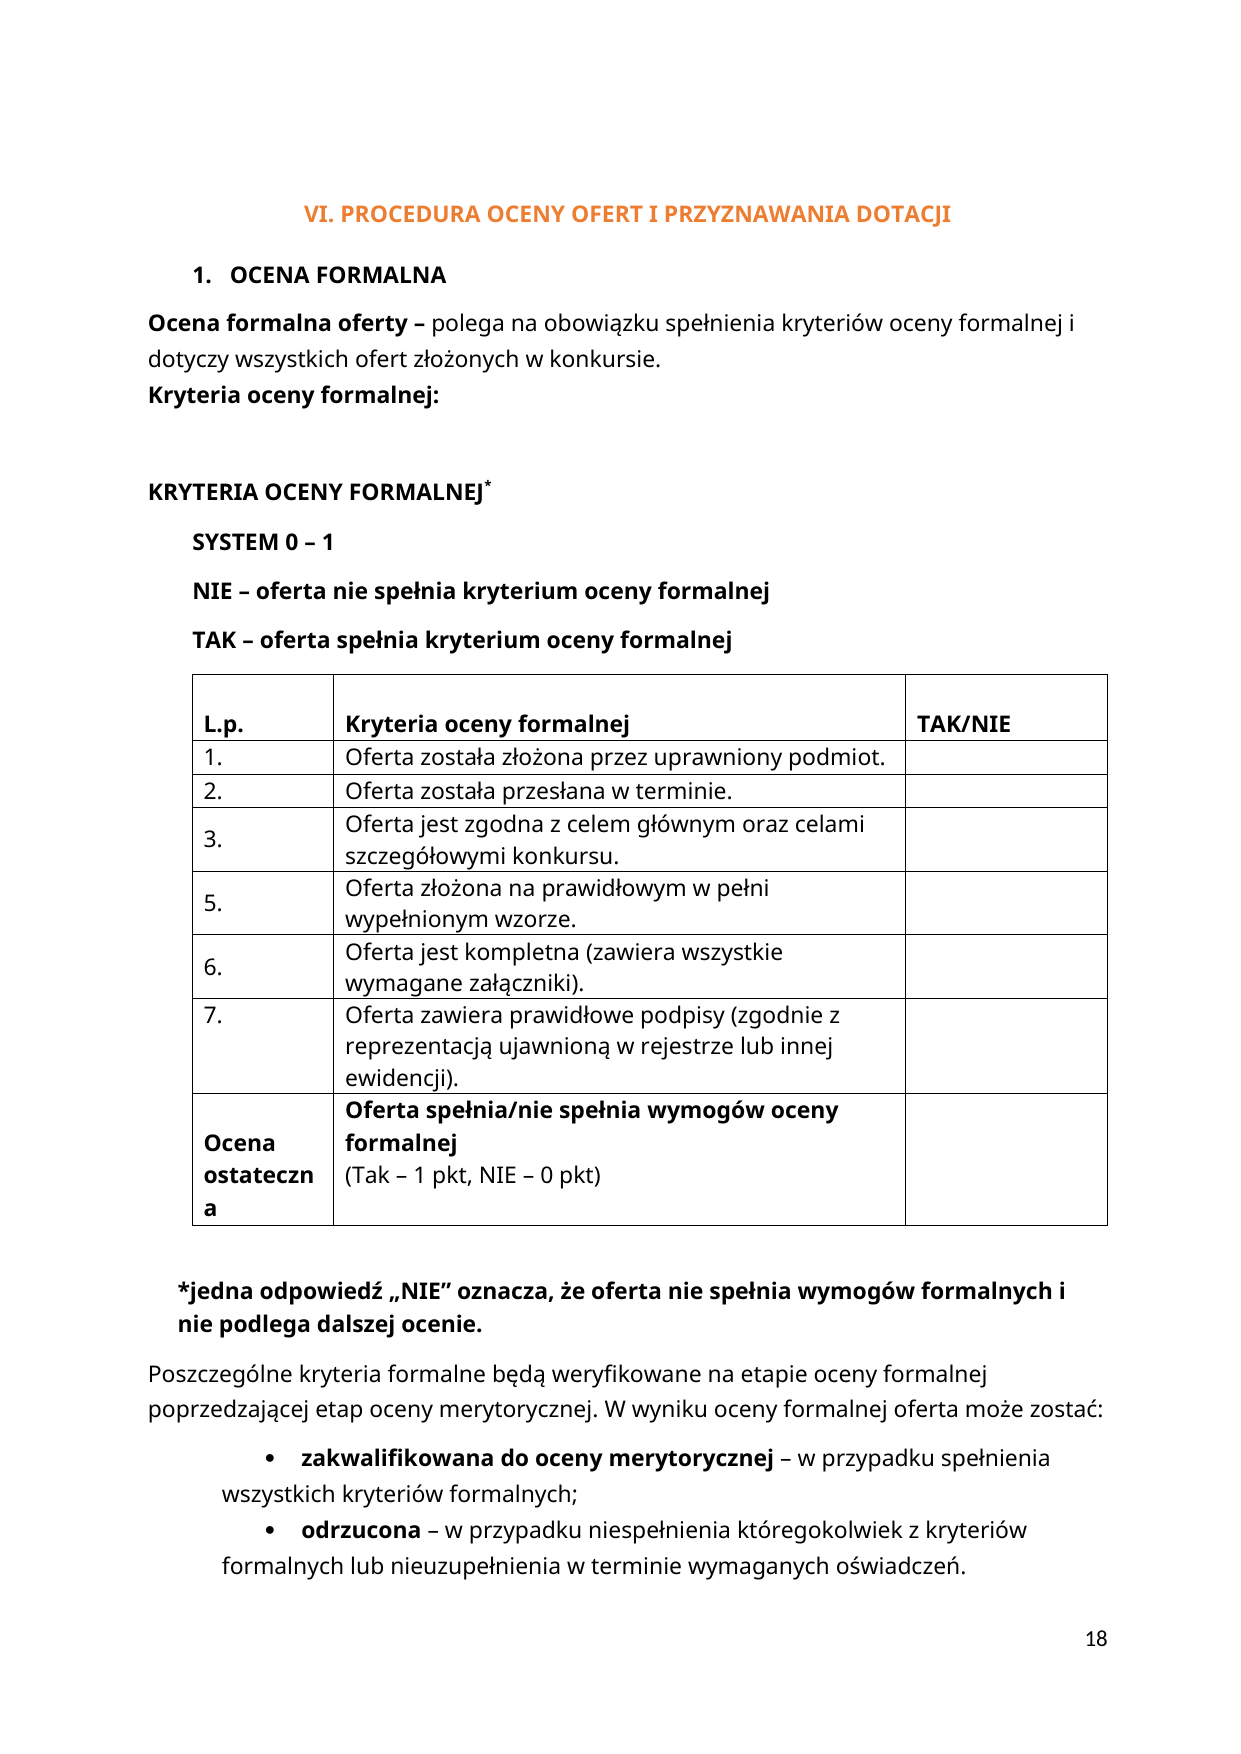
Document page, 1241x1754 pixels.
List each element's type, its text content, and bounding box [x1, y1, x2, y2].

text Ocena formalna oferty – polega na obowiązku spełnienia kryteriów oceny formalnej i dotyczy wszystkich ofert złożonych w konkursie. [148, 307, 1107, 374]
table_cell [906, 999, 1107, 1093]
list zakwalifikowana do oceny merytorycznej – w przypadku spełnienia wszystkich kryteriów formalnych; [222, 1442, 1107, 1509]
table_cell [906, 741, 1107, 774]
table_cell 6. [193, 935, 333, 998]
table_cell 1. [193, 741, 333, 774]
text Poszczególne kryteria formalne będą weryfikowane na etapie oceny formalnej poprzedzającej etap oceny merytorycznej. W wyniku oceny formalnej oferta może zostać: [148, 1357, 1107, 1425]
list odrzucona – w przypadku niespełnienia któregokolwiek z kryteriów formalnych lub nieuzupełnienia w terminie wymaganych oświadczeń. [222, 1514, 1107, 1581]
table_cell 3. [193, 808, 333, 871]
table_cell [906, 775, 1107, 807]
table_header L.p. [193, 675, 333, 740]
subtitle VI. PROCEDURA OCENY OFERT I PRZYZNAWANIA DOTACJI [148, 198, 1107, 229]
table_cell 7. [193, 999, 333, 1093]
text TAK – oferta spełnia kryterium oceny formalnej [192, 624, 1107, 656]
table_cell Ocena ostateczna [193, 1094, 333, 1225]
table_cell Oferta została przesłana w terminie. [334, 775, 905, 807]
table_cell 2. [193, 775, 333, 807]
table_cell Oferta złożona na prawidłowym w pełni wypełnionym wzorze. [334, 872, 905, 934]
table_cell [906, 872, 1107, 934]
table_cell Oferta spełnia/nie spełnia wymogów oceny formalnej (Tak – 1 pkt, NIE – 0 pkt) [334, 1094, 905, 1225]
text Kryteria oceny formalnej: [148, 379, 1107, 410]
text NIE – oferta nie spełnia kryterium oceny formalnej [192, 575, 1107, 606]
text *jedna odpowiedź „NIE” oznacza, że oferta nie spełnia wymogów formalnych i nie podlega dalszej ocenie. [177, 1275, 1107, 1339]
table_header TAK/NIE [906, 675, 1107, 740]
text KRYTERIA OCENY FORMALNEJ* [148, 476, 1107, 507]
table_cell Oferta jest kompletna (zawiera wszystkie wymagane załączniki). [334, 935, 905, 998]
table_cell [906, 808, 1107, 871]
subtitle OCENA FORMALNA [192, 259, 1107, 290]
table_cell Oferta jest zgodna z celem głównym oraz celami szczegółowymi konkursu. [334, 808, 905, 871]
table_cell [906, 1094, 1107, 1225]
table_cell 5. [193, 872, 333, 934]
table_cell Oferta zawiera prawidłowe podpisy (zgodnie z reprezentacją ujawnioną w rejestrze lub innej ewidencji). [334, 999, 905, 1093]
text SYSTEM 0 – 1 [192, 525, 1107, 557]
table_cell [906, 935, 1107, 998]
table_header Kryteria oceny formalnej [334, 675, 905, 740]
table_cell Oferta została złożona przez uprawniony podmiot. [334, 741, 905, 774]
